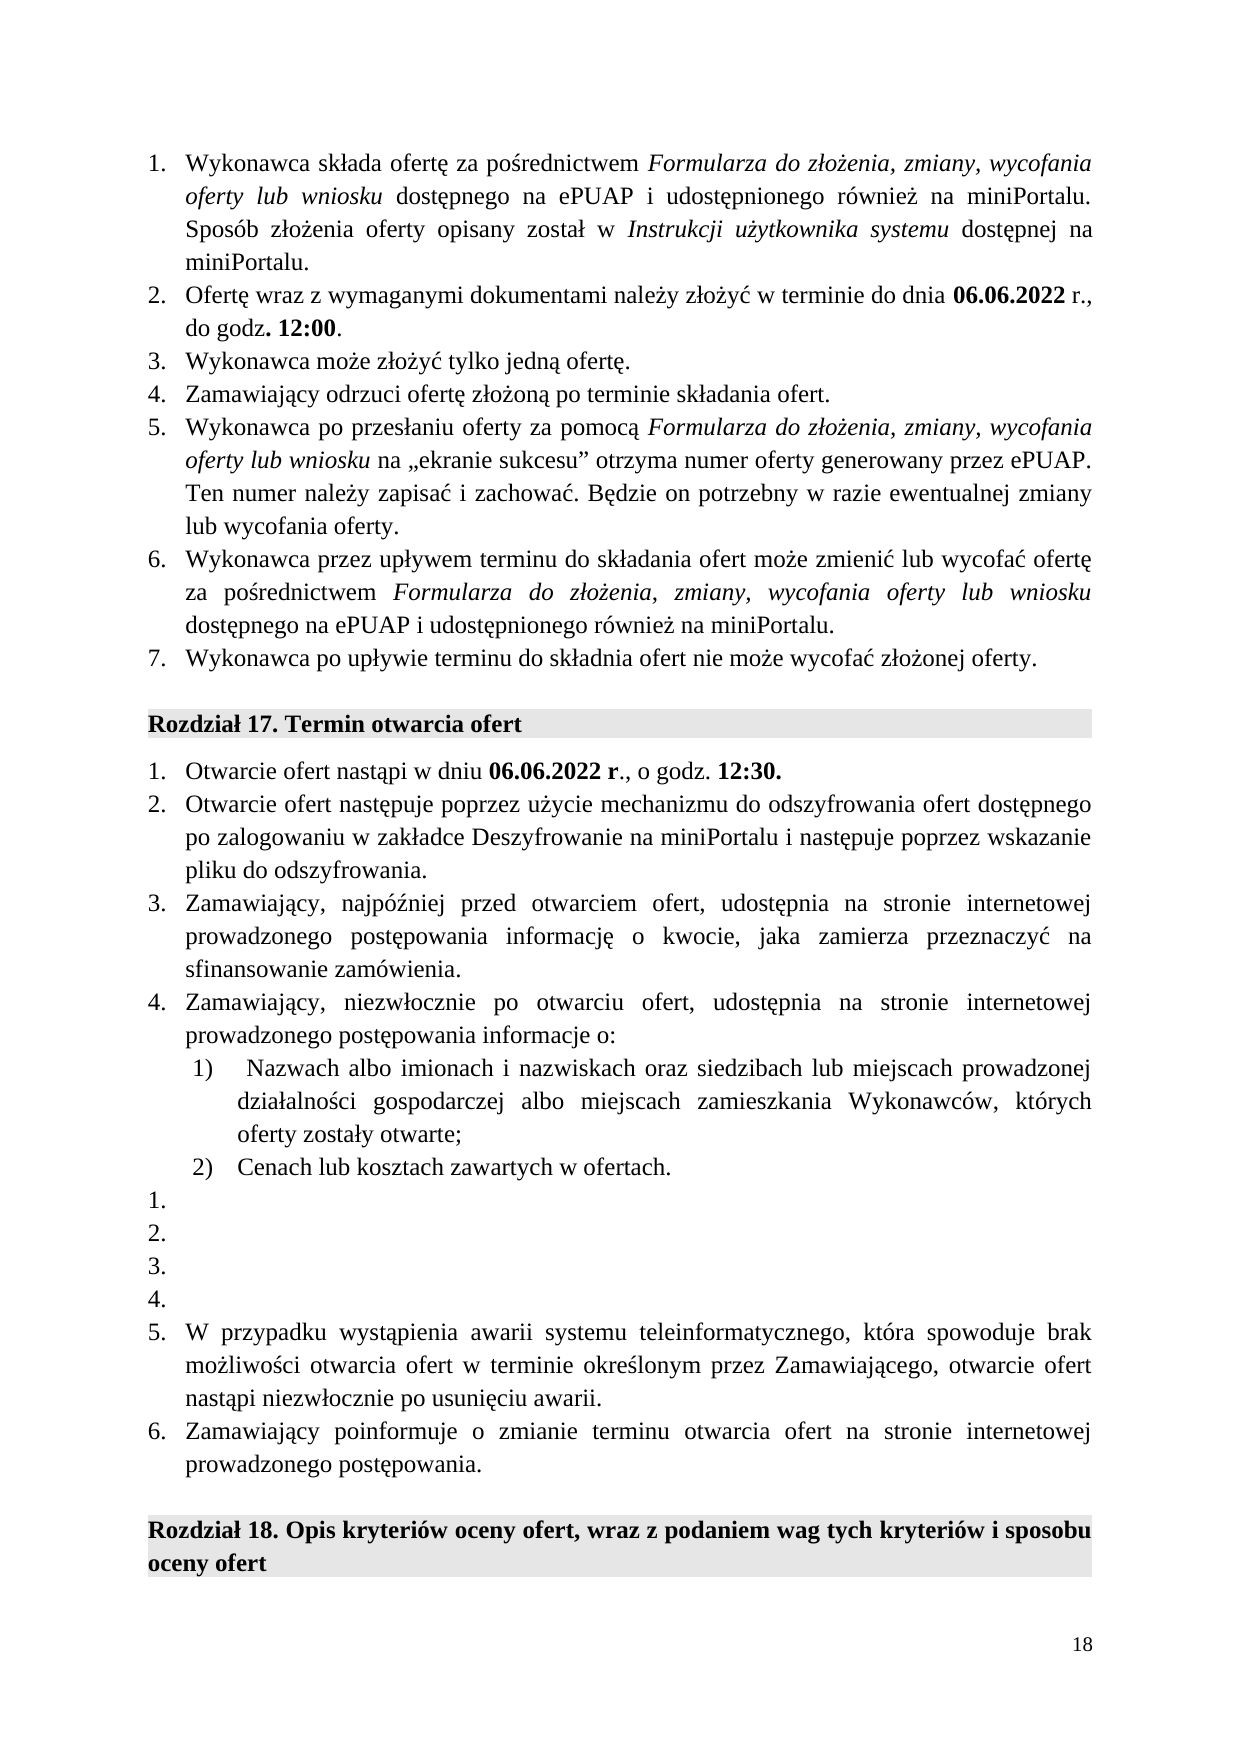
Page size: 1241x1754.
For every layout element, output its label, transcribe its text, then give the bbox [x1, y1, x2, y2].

list W przypadku wystąpienia awarii systemu teleinformatycznego, która spowoduje brak możliwości otwarcia ofert w terminie określonym przez Zamawiającego, otwarcie ofert nastąpi niezwłocznie po usunięciu awarii. [148, 1317, 1092, 1412]
list Otwarcie ofert następuje poprzez użycie mechanizmu do odszyfrowania ofert dostępnego po zalogowaniu w zakładce Deszyfrowanie na miniPortalu i następuje poprzez wskazanie pliku do odszyfrowania. [148, 789, 1092, 884]
list Cenach lub kosztach zawartych w ofertach. [192, 1152, 1092, 1181]
list Wykonawca po upływie terminu do składnia ofert nie może wycofać złożonej oferty. [148, 643, 1092, 672]
list Zamawiający, najpóźniej przed otwarciem ofert, udostępnia na stronie internetowej prowadzonego postępowania informację o kwocie, jaka zamierza przeznaczyć na sfinansowanie zamówienia. [148, 888, 1092, 983]
list Wykonawca przez upływem terminu do składania ofert może zmienić lub wycofać ofertę za pośrednictwem Formularza do złożenia, zmiany, wycofania oferty lub wniosku dostępnego na ePUAP i udostępnionego również na miniPortalu. [148, 544, 1092, 639]
subtitle Rozdział 18. Opis kryteriów oceny ofert, wraz z podaniem wag tych kryteriów i sposobu oceny ofert [148, 1515, 1092, 1577]
list Nazwach albo imionach i nazwiskach oraz siedzibach lub miejscach prowadzonej działalności gospodarczej albo miejscach zamieszkania Wykonawców, których oferty zostały otwarte; [192, 1053, 1092, 1148]
list Wykonawca może złożyć tylko jedną ofertę. [148, 346, 1092, 374]
list Wykonawca składa ofertę za pośrednictwem Formularza do złożenia, zmiany, wycofania oferty lub wniosku dostępnego na ePUAP i udostępnionego również na miniPortalu. Sposób złożenia oferty opisany został w Instrukcji użytkownika systemu dostępnej na miniPortalu. [148, 148, 1092, 276]
list Otwarcie ofert nastąpi w dniu 06.06.2022 r., o godz. 12:30. [148, 756, 1092, 784]
subtitle Rozdział 17. Termin otwarcia ofert [148, 709, 1092, 738]
list Zamawiający odrzuci ofertę złożoną po terminie składania ofert. [148, 379, 1092, 408]
list Zamawiający poinformuje o zmianie terminu otwarcia ofert na stronie internetowej prowadzonego postępowania. [148, 1416, 1092, 1478]
list Ofertę wraz z wymaganymi dokumentami należy złożyć w terminie do dnia 06.06.2022 r., do godz. 12:00. [148, 280, 1092, 342]
list Zamawiający, niezwłocznie po otwarciu ofert, udostępnia na stronie internetowej prowadzonego postępowania informacje o: [148, 987, 1092, 1049]
list Wykonawca po przesłaniu oferty za pomocą Formularza do złożenia, zmiany, wycofania oferty lub wniosku na „ekranie sukcesu” otrzyma numer oferty generowany przez ePUAP. Ten numer należy zapisać i zachować. Będzie on potrzebny w razie ewentualnej zmiany lub wycofania oferty. [148, 412, 1092, 540]
